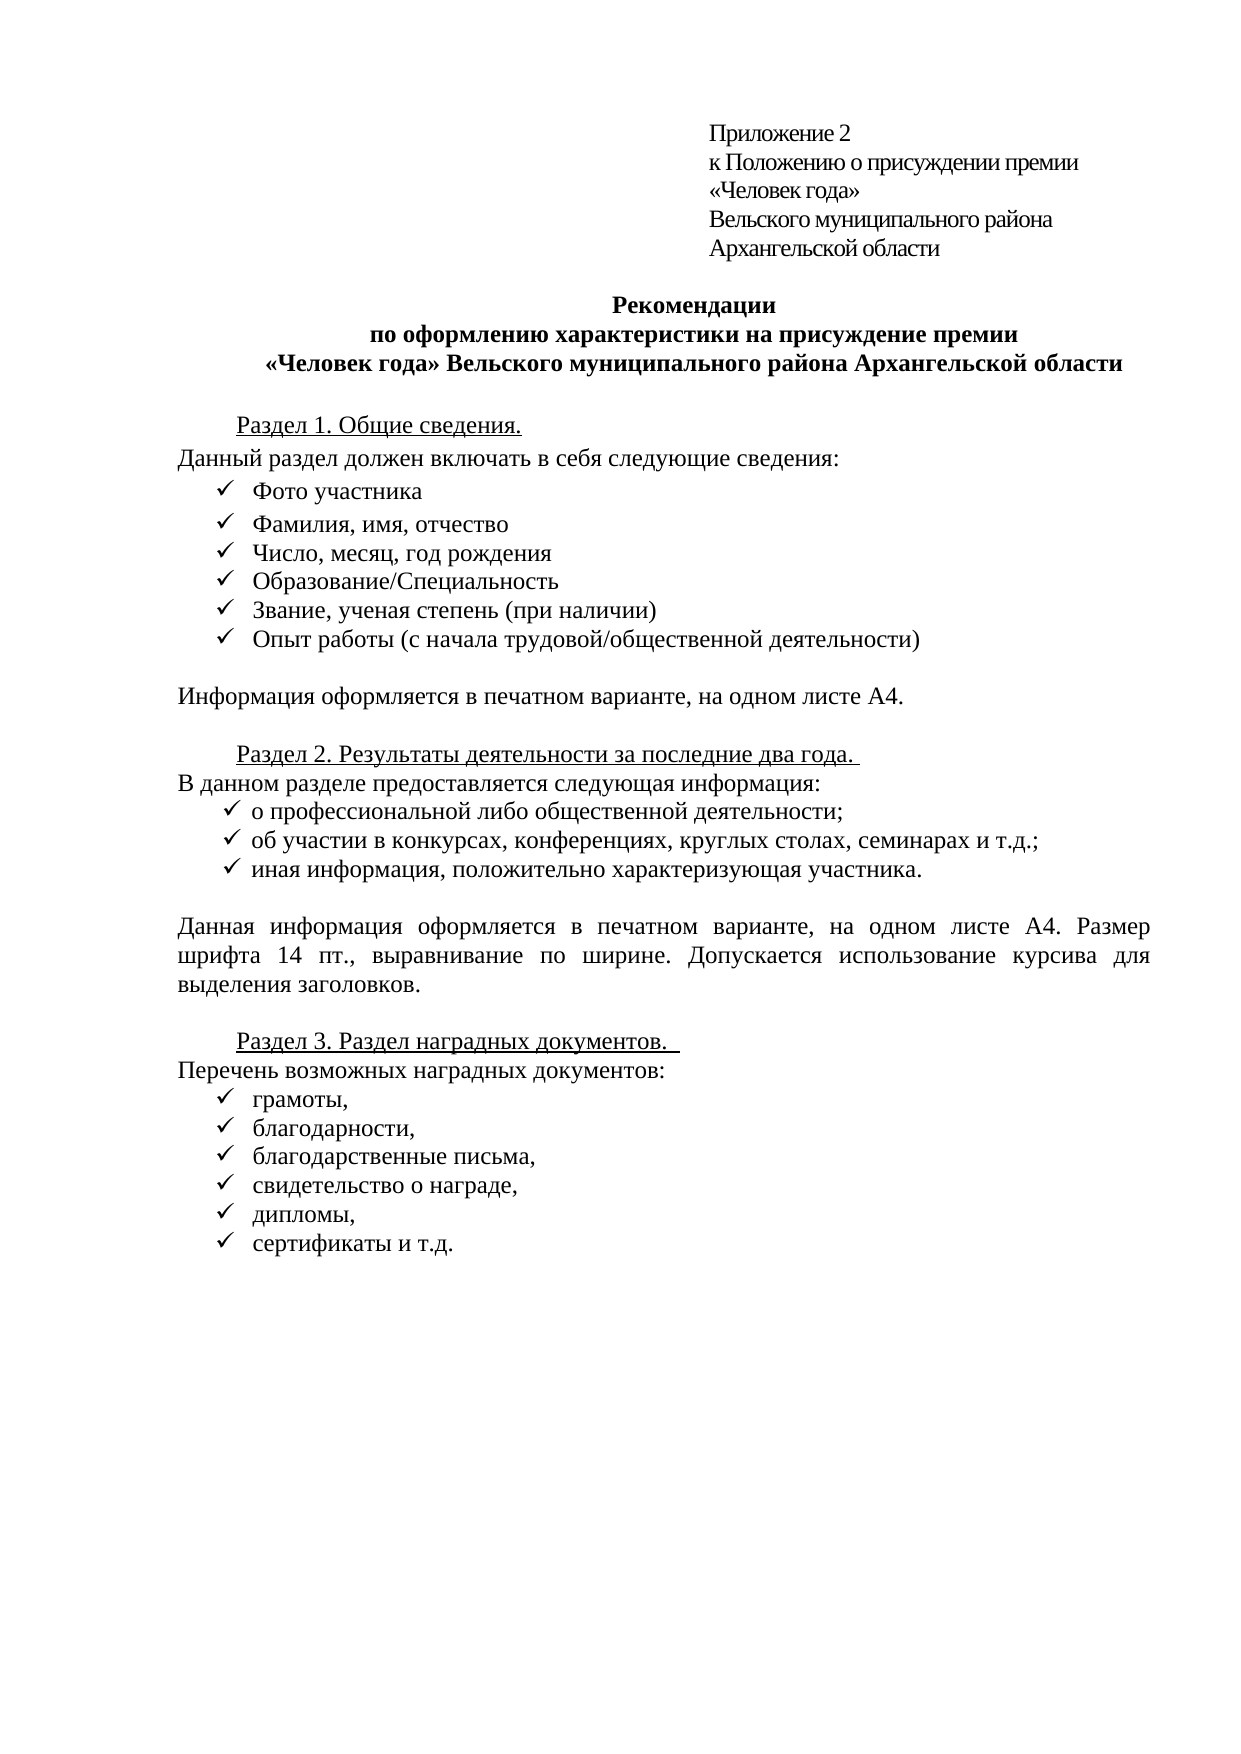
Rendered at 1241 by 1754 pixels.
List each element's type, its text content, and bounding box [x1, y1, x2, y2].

list Опыт работы (с начала трудовой/общественной деятельности) [215, 624, 1152, 653]
list сертификаты и т.д. [215, 1228, 1152, 1256]
text по оформлению характеристики на присуждение премии [177, 319, 1152, 348]
list Образование/Специальность [215, 566, 1152, 595]
text Вельского муниципального района Архангельской области [709, 204, 1152, 262]
list Число, месяц, год рождения [215, 538, 1152, 566]
text Информация оформляется в печатном варианте, на одном листе А4. [177, 681, 1152, 710]
text Приложение 2 [709, 118, 1152, 147]
text Раздел 3. Раздел наградных документов. [177, 1026, 1152, 1055]
text «Человек года» [709, 176, 1152, 204]
list благодарственные письма, [215, 1141, 1152, 1170]
list Фамилия, имя, отчество [215, 509, 1152, 538]
text Перечень возможных наградных документов: [177, 1055, 1152, 1084]
list о профессиональной либо общественной деятельности; [222, 796, 1152, 825]
list дипломы, [215, 1199, 1152, 1228]
text Данный раздел должен включать в себя следующие сведения: [177, 443, 1152, 472]
text к Положению о присуждении премии [709, 147, 1152, 176]
text Раздел 2. Результаты деятельности за последние два года. [177, 739, 1152, 768]
text «Человек года» Вельского муниципального района Архангельской области [177, 348, 1152, 377]
list Фото участника [215, 476, 1152, 505]
text В данном разделе предоставляется следующая информация: [177, 768, 1152, 796]
list иная информация, положительно характеризующая участника. [222, 854, 1152, 883]
list Раздел 1. Общие сведения. [236, 410, 1152, 439]
text Рекомендации [177, 291, 1152, 319]
list об участии в конкурсах, конференциях, круглых столах, семинарах и т.д.; [222, 825, 1152, 854]
list свидетельство о награде, [215, 1170, 1152, 1199]
list Звание, ученая степень (при наличии) [215, 595, 1152, 624]
list Данная информация оформляется в печатном варианте, на одном листе А4. Размер шрифта 14 пт., выравнивание по ширине. Допускается использование курсива для выделения заголовков. [177, 911, 1152, 998]
list грамоты, [215, 1084, 1152, 1113]
list благодарности, [215, 1113, 1152, 1141]
